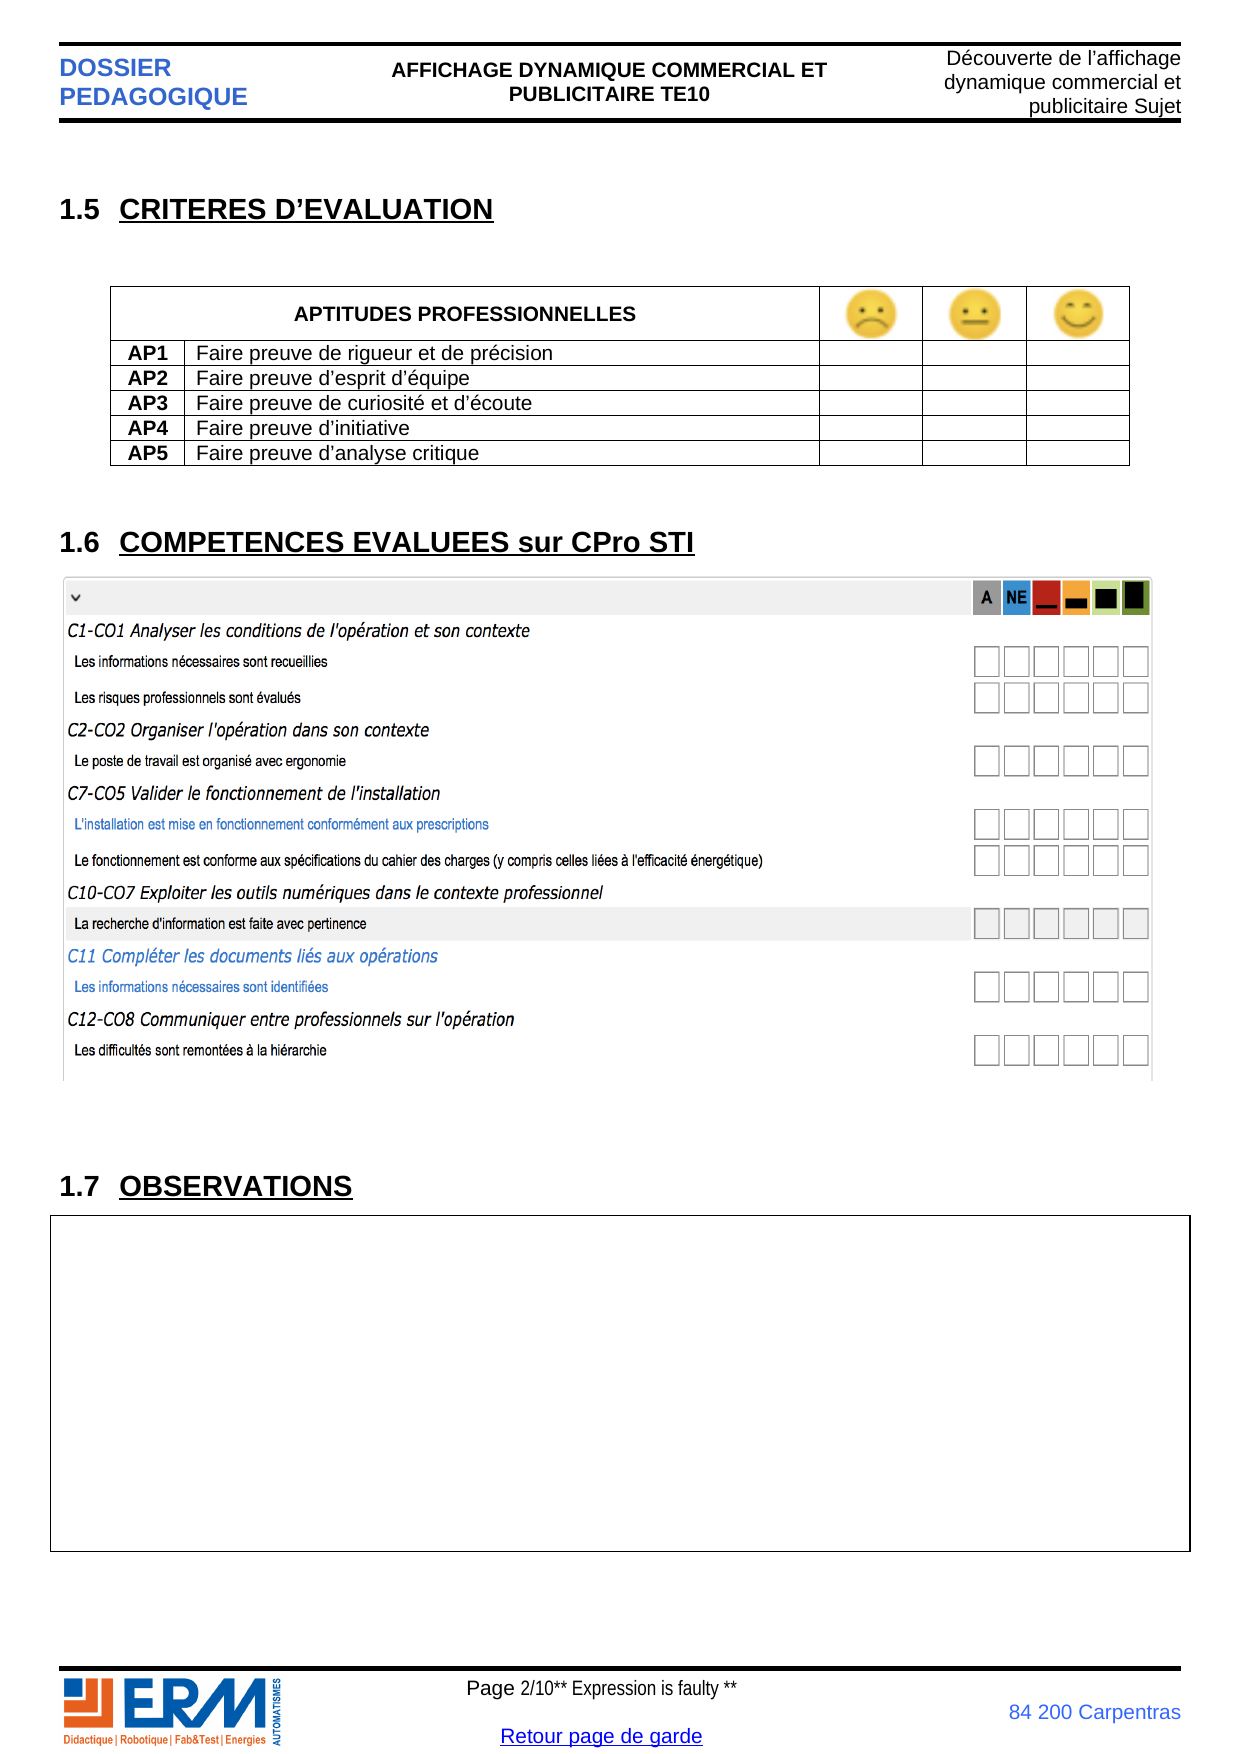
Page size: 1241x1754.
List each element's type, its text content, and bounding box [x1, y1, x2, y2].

table_cell [1027, 416, 1129, 440]
subtitle CRITERES D’EVALUATION [59, 192, 1181, 225]
table_cell [923, 366, 1026, 390]
table_cell AP5 [111, 441, 184, 465]
table_cell Faire preuve de rigueur et de précision [185, 341, 819, 365]
table_cell [1027, 366, 1129, 390]
table_cell Faire preuve d’analyse critique [185, 441, 819, 465]
table_cell Faire preuve de curiosité et d’écoute [185, 391, 819, 415]
picture [844, 287, 898, 340]
subtitle COMPETENCES EVALUEES sur CPro STI [59, 525, 1181, 559]
table_cell [923, 416, 1026, 440]
table_cell [820, 416, 922, 440]
subtitle OBSERVATIONS [59, 1169, 1181, 1203]
table_header [923, 287, 947, 340]
table_cell AP1 [111, 341, 184, 365]
table_cell [820, 366, 922, 390]
table_cell Faire preuve d’esprit d’équipe [185, 366, 819, 390]
table_cell [1027, 441, 1129, 465]
table_cell AP4 [111, 416, 184, 440]
table_cell Faire preuve d’initiative [185, 416, 819, 440]
table_header [898, 287, 922, 340]
picture [947, 287, 1002, 340]
table_cell [923, 341, 1026, 365]
table_header APTITUDES PROFESSIONNELLES [111, 287, 819, 340]
table_cell [923, 391, 1026, 415]
table_cell AP2 [111, 366, 184, 390]
table_cell [1027, 391, 1129, 415]
picture [1052, 287, 1104, 340]
table_cell [820, 441, 922, 465]
picture [59, 571, 1154, 1081]
table_header [1027, 287, 1052, 340]
table_cell AP3 [111, 391, 184, 415]
table_cell [820, 391, 922, 415]
table_cell [923, 441, 1026, 465]
table_cell [1027, 341, 1129, 365]
table_cell [820, 341, 922, 365]
table_header [1002, 287, 1026, 340]
table_header [820, 287, 844, 340]
table_header [1104, 287, 1129, 340]
